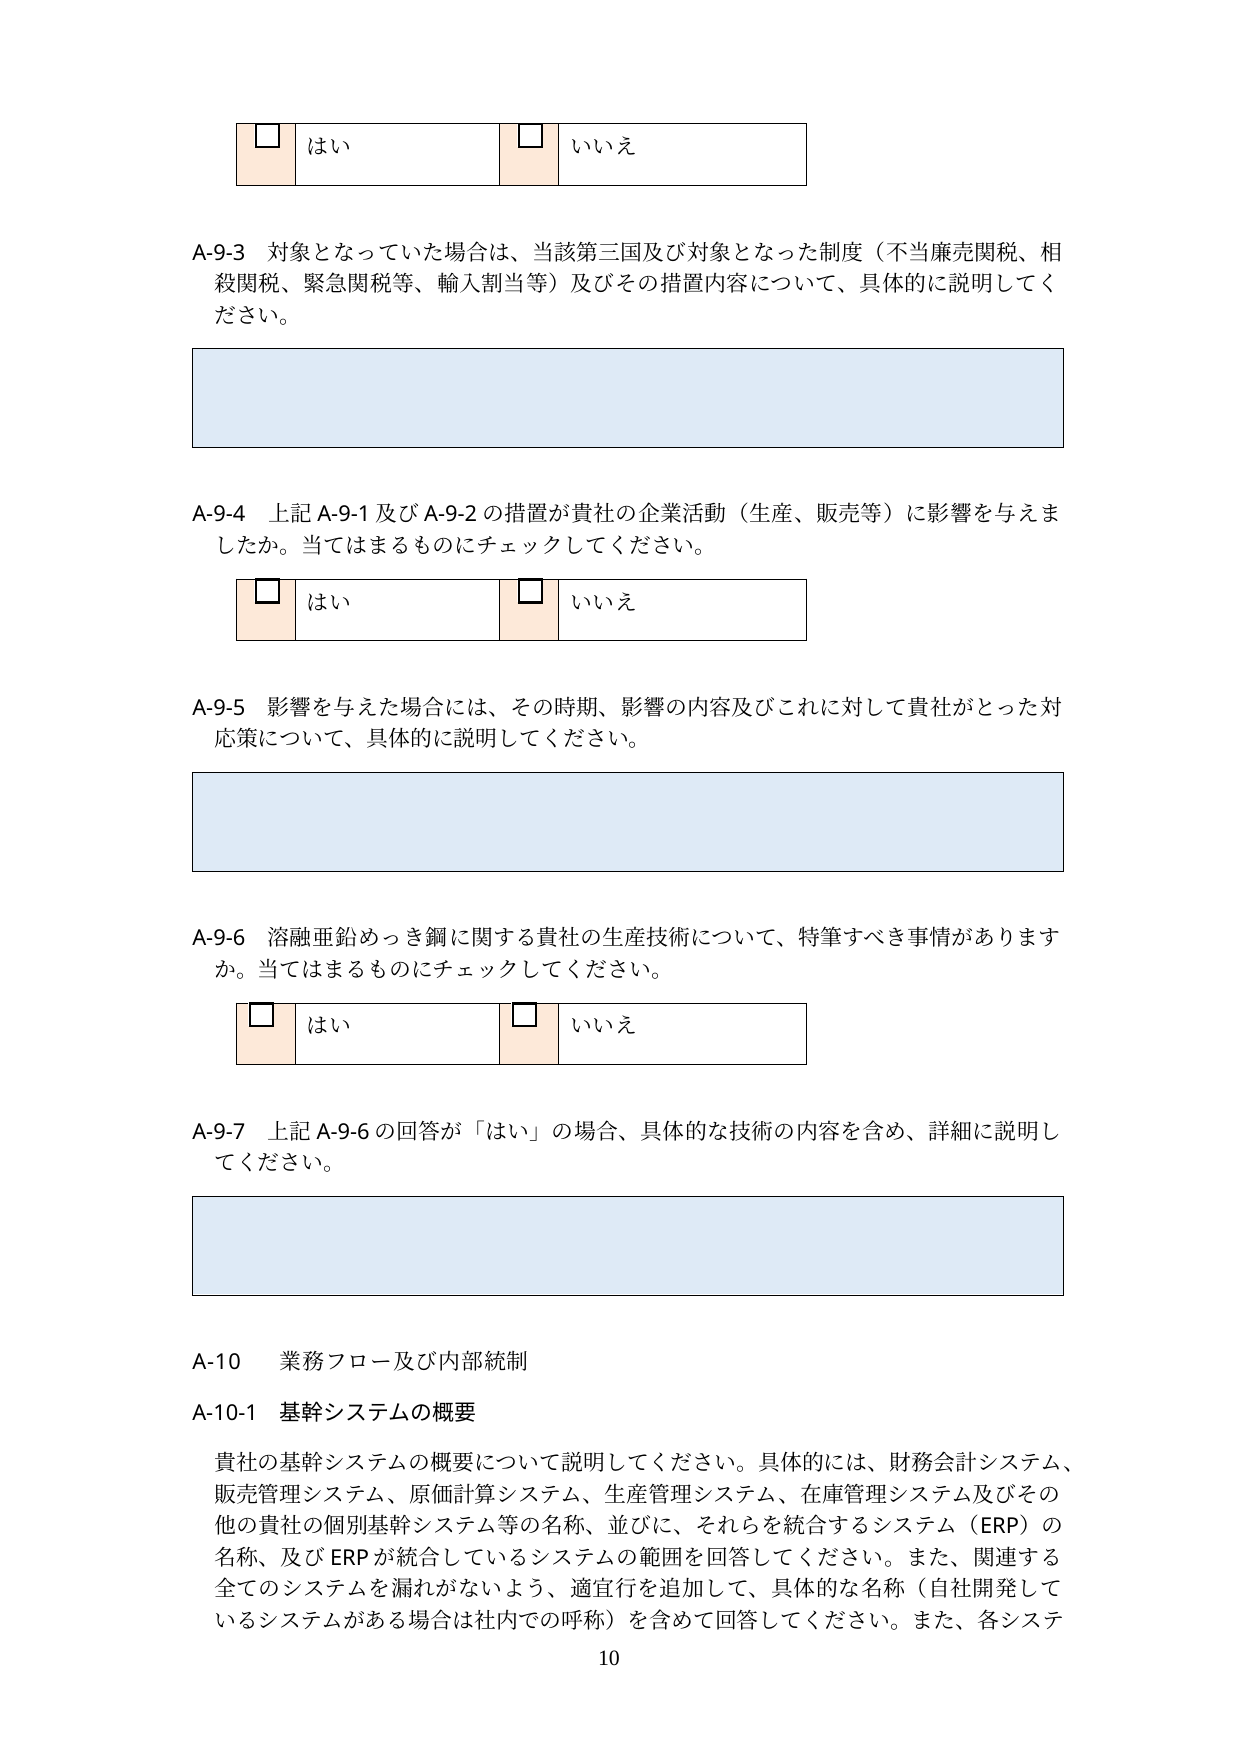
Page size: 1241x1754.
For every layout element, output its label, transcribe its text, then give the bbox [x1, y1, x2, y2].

table_header [237, 580, 295, 640]
table_header はい [296, 1004, 499, 1064]
table_header [237, 124, 295, 185]
list 業務フロー及び内部統制 [192, 1344, 1063, 1376]
table_header いいえ [559, 580, 806, 640]
text A-9-3 対象となっていた場合は、当該第三国及び対象となった制度（不当廉売関税、相殺関税、緊急関税等、輸入割当等）及びその措置内容について、具体的に説明してください。 [192, 235, 1063, 329]
text A-9-5 影響を与えた場合には、その時期、影響の内容及びこれに対して貴社がとった対応策について、具体的に説明してください。 [192, 690, 1063, 753]
table_header [237, 1004, 295, 1064]
table_header [193, 1197, 1063, 1294]
subtitle A-10-1 基幹システムの概要 [192, 1395, 1063, 1427]
table_header はい [296, 580, 499, 640]
text A-9-4 上記A-9-1及びA-9-2の措置が貴社の企業活動（生産、販売等）に影響を与えましたか。当てはまるものにチェックしてください。 [192, 497, 1063, 559]
table_header [500, 1004, 558, 1064]
table_header [193, 349, 1063, 447]
table_header [500, 124, 558, 185]
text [214, 1446, 1063, 1634]
text A-9-7 上記A-9-6の回答が「はい」の場合、具体的な技術の内容を含め、詳細に説明してください。 [192, 1114, 1063, 1177]
table_header はい [296, 124, 499, 185]
table_header いいえ [559, 124, 806, 185]
table_header [193, 773, 1063, 871]
table_header [500, 580, 558, 640]
text A-9-6 溶融亜鉛めっき鋼に関する貴社の生産技術について、特筆すべき事情がありますか。当てはまるものにチェックしてください。 [192, 920, 1063, 983]
table_header いいえ [559, 1004, 806, 1064]
